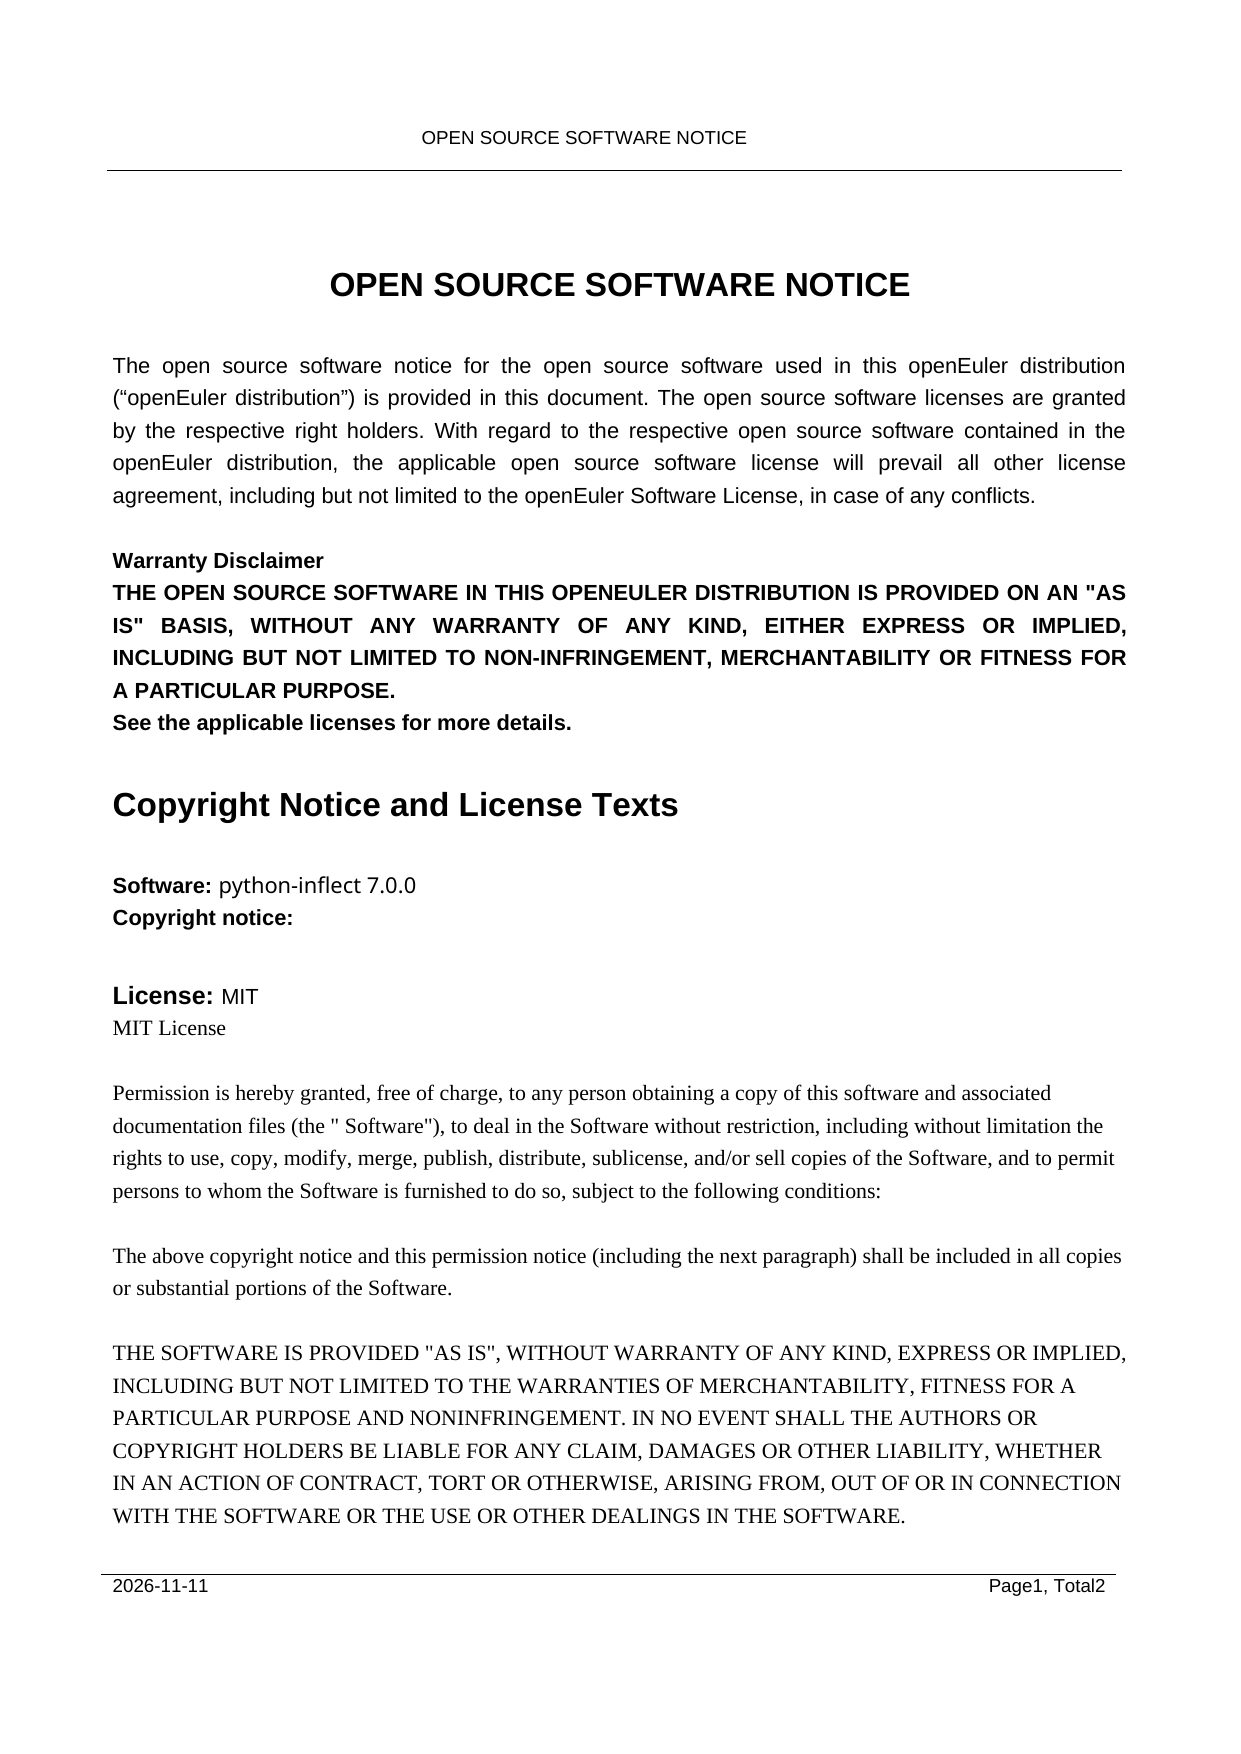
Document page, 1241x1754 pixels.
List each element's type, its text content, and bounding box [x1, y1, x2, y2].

text License: MIT [112, 979, 1128, 1012]
text Warranty Disclaimer [112, 544, 1128, 576]
text MIT License Permission is hereby granted, free of charge, to any person obtaining a copy of this software and associated documentation files (the " Software"), to deal in the Software without restriction, including without limitation the rights to use, copy, modify, merge, publish, distribute, sublicense, and/or sell copies of the Software, and to permit persons to whom the Software is furnished to do so, subject to the following conditions: The above copyright notice and this permission notice (including the next paragraph) shall be included in all copies or substantial portions of the Software. THE SOFTWARE IS PROVIDED "AS IS", WITHOUT WARRANTY OF ANY KIND, EXPRESS OR IMPLIED, INCLUDING BUT NOT LIMITED TO THE WARRANTIES OF MERCHANTABILITY, FITNESS FOR A PARTICULAR PURPOSE AND NONINFRINGEMENT. IN NO EVENT SHALL THE AUTHORS OR COPYRIGHT HOLDERS BE LIABLE FOR ANY CLAIM, DAMAGES OR OTHER LIABILITY, WHETHER IN AN ACTION OF CONTRACT, TORT OR OTHERWISE, ARISING FROM, OUT OF OR IN CONNECTION WITH THE SOFTWARE OR THE USE OR OTHER DEALINGS IN THE SOFTWARE. [112, 1012, 1128, 1564]
text Copyright Notice and License Texts [112, 771, 1128, 836]
text THE OPEN SOURCE SOFTWARE IN THIS OPENEULER DISTRIBUTION IS PROVIDED ON AN "AS IS" BASIS, WITHOUT ANY WARRANTY OF ANY KIND, EITHER EXPRESS OR IMPLIED, INCLUDING BUT NOT LIMITED TO NON-INFRINGEMENT, MERCHANTABILITY OR FITNESS FOR A PARTICULAR PURPOSE. See the applicable licenses for more details. [112, 576, 1128, 739]
text Copyright notice: [112, 901, 1128, 934]
title Software: python-inflect 7.0.0 [112, 869, 1128, 901]
text The open source software notice for the open source software used in this openEuler distribution (“openEuler distribution”) is provided in this document. The open source software licenses are granted by the respective right holders. With regard to the respective open source software contained in the openEuler distribution, the applicable open source software license will prevail all other license agreement, including but not limited to the openEuler Software License, in case of any conflicts. [112, 349, 1128, 511]
text OPEN SOURCE SOFTWARE NOTICE [112, 251, 1128, 316]
